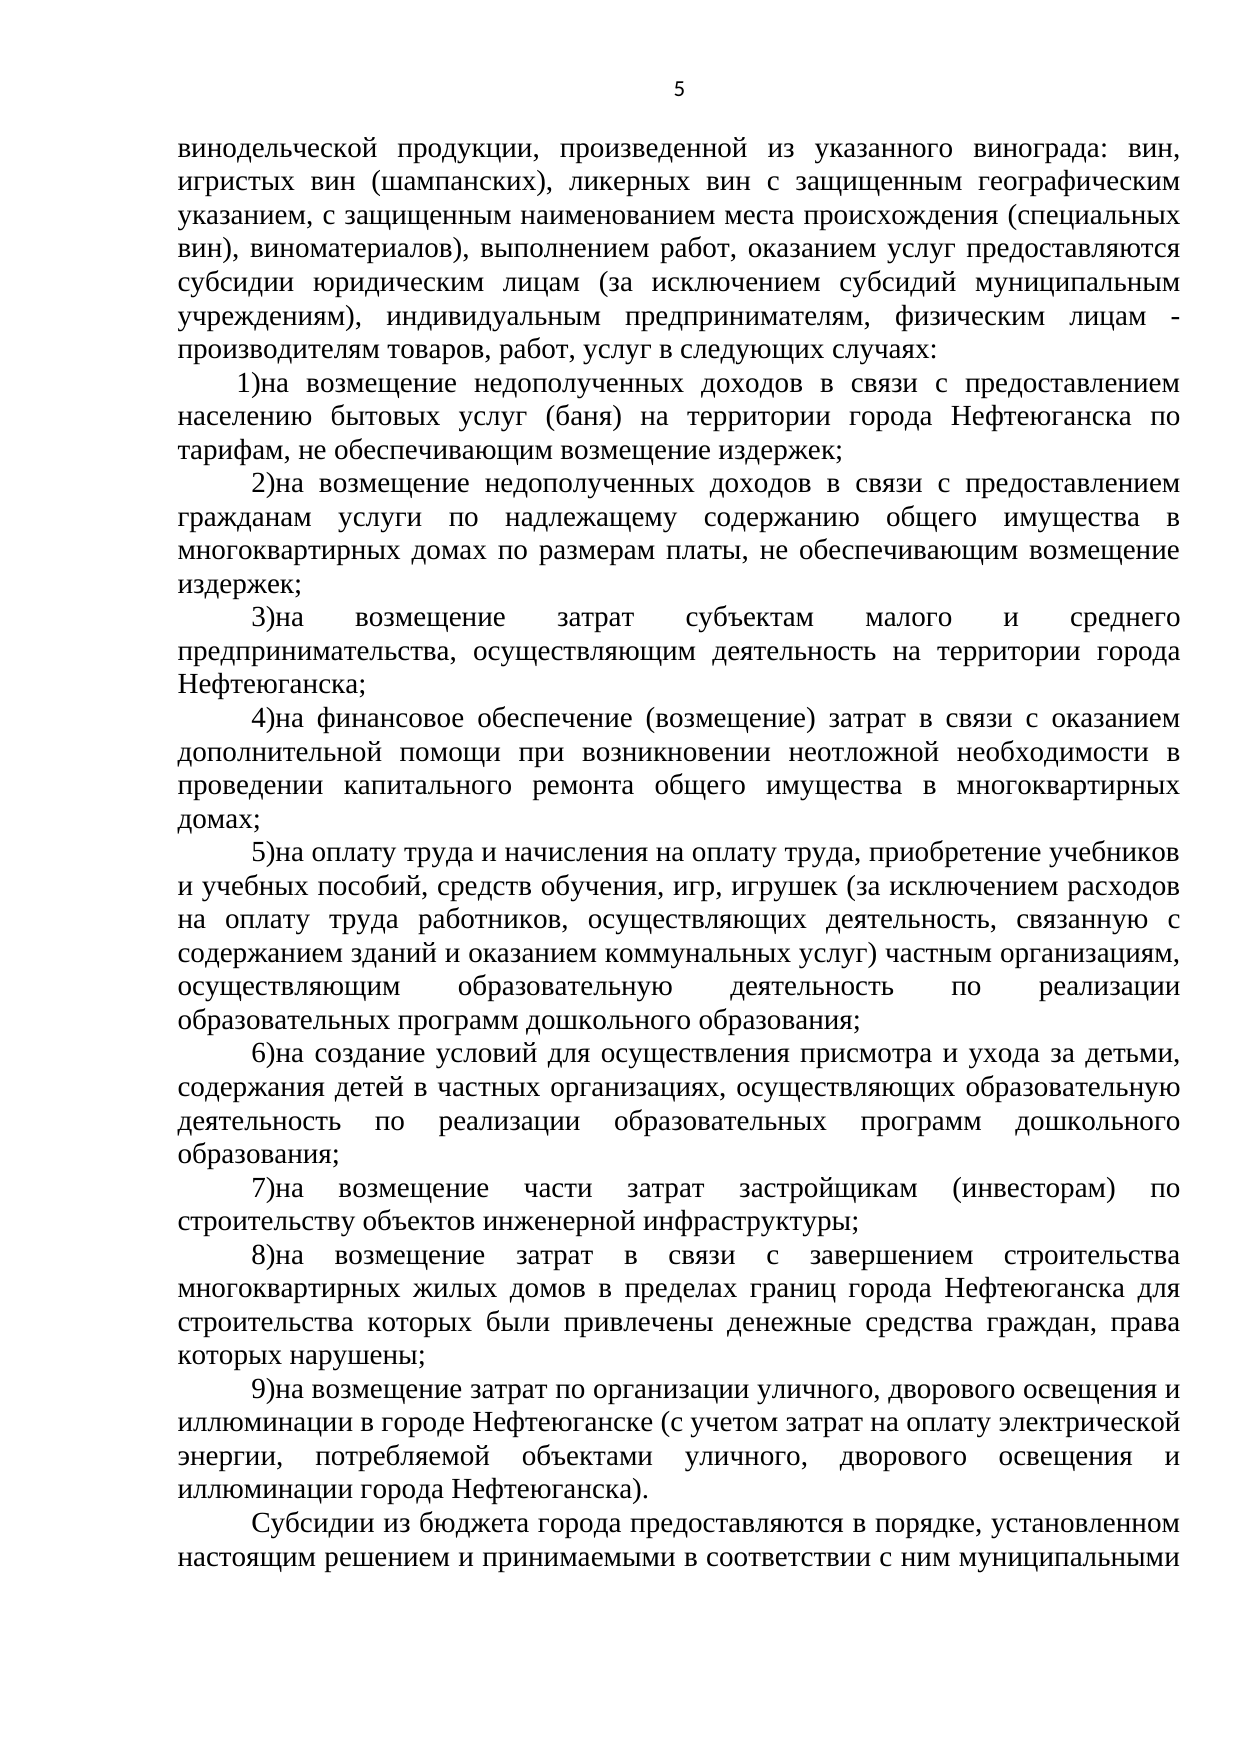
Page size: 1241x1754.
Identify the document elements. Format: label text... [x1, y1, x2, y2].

text 1)на возмещение недополученных доходов в связи с предоставлением населению бытовых услуг (баня) на территории города Нефтеюганска по тарифам, не обеспечивающим возмещение издержек; [177, 365, 1181, 465]
text 2)на возмещение недополученных доходов в связи с предоставлением гражданам услуги по надлежащему содержанию общего имущества в многоквартирных домах по размерам платы, не обеспечивающим возмещение издержек; [177, 465, 1181, 599]
text 9)на возмещение затрат по организации уличного, дворового освещения и иллюминации в городе Нефтеюганске (с учетом затрат на оплату электрической энергии, потребляемой объектами уличного, дворового освещения и иллюминации города Нефтеюганска). [177, 1371, 1181, 1505]
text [177, 130, 1181, 365]
text 6)на создание условий для осуществления присмотра и ухода за детьми, содержания детей в частных организациях, осуществляющих образовательную деятельность по реализации образовательных программ дошкольного образования; [177, 1036, 1181, 1170]
text 4)на финансовое обеспечение (возмещение) затрат в связи с оказанием дополнительной помощи при возникновении неотложной необходимости в проведении капитального ремонта общего имущества в многоквартирных домах; [177, 700, 1181, 834]
text 8)на возмещение затрат в связи с завершением строительства многоквартирных жилых домов в пределах границ города Нефтеюганска для строительства которых были привлечены денежные средства граждан, права которых нарушены; [177, 1237, 1181, 1371]
text 3)на возмещение затрат субъектам малого и среднего предпринимательства, осуществляющим деятельность на территории города Нефтеюганска; [177, 599, 1181, 700]
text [177, 1505, 1181, 1572]
text 7)на возмещение части затрат застройщикам (инвесторам) по строительству объектов инженерной инфраструктуры; [177, 1170, 1181, 1237]
text 5)на оплату труда и начисления на оплату труда, приобретение учебников и учебных пособий, средств обучения, игр, игрушек (за исключением расходов на оплату труда работников, осуществляющих деятельность, связанную с содержанием зданий и оказанием коммунальных услуг) частным организациям, осуществляющим образовательную деятельность по реализации образовательных программ дошкольного образования; [177, 834, 1181, 1036]
